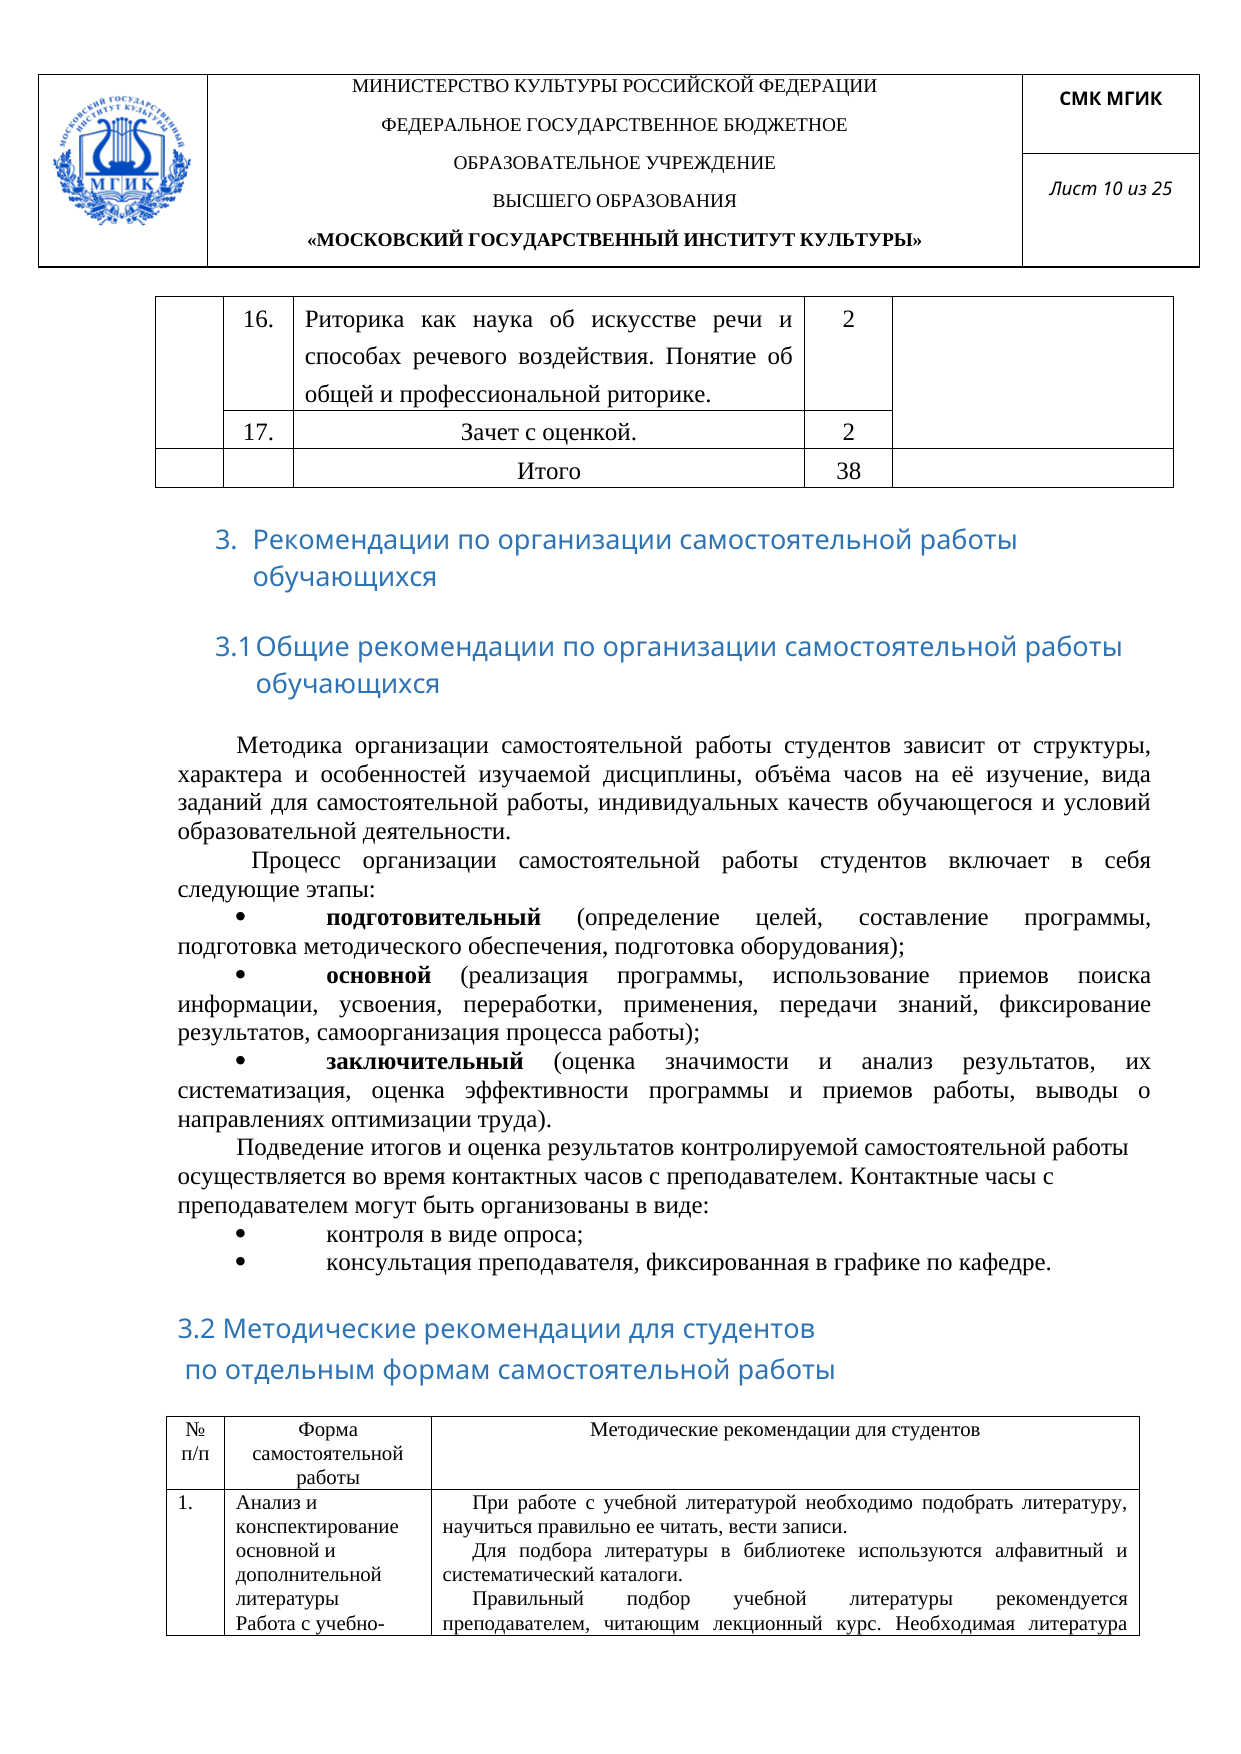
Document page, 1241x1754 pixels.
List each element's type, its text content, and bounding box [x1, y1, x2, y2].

table_cell 38 [805, 449, 892, 487]
subtitle по отдельным формам самостоятельной работы [177, 1350, 1152, 1387]
table_header Форма самостоятельной работы [225, 1417, 431, 1489]
table_cell [224, 449, 293, 487]
table_header № п/п [167, 1417, 224, 1489]
picture [48, 83, 196, 250]
subtitle Общие рекомендации по организации самостоятельной работы обучающихся [215, 627, 1152, 701]
table_cell 2 [805, 297, 892, 410]
list консультация преподавателя, фиксированная в графике по кафедре. [177, 1247, 1152, 1276]
text Подведение итогов и оценка результатов контролируемой самостоятельной работы осуществляется во время контактных часов с преподавателем. Контактные часы с преподавателем могут быть организованы в виде: [177, 1132, 1152, 1219]
table_cell Анализ и конспектирование основной и дополнительной литературы Работа с учебно-методической и научной литературой [225, 1490, 431, 1634]
table_cell 17. [224, 411, 293, 448]
table_cell [893, 449, 1173, 487]
table_cell Зачет с оценкой. [294, 411, 804, 448]
list основной (реализация программы, использование приемов поиска информации, усвоения, переработки, применения, передачи знаний, фиксирование результатов, самоорганизация процесса работы); [177, 960, 1152, 1046]
table_cell 16. [224, 297, 293, 410]
text Методика организации самостоятельной работы студентов зависит от структуры, характера и особенностей изучаемой дисциплины, объёма часов на её изучение, вида заданий для самостоятельной работы, индивидуальных качеств обучающегося и условий образовательной деятельности. [177, 730, 1152, 845]
list контроля в виде опроса; [177, 1219, 1152, 1247]
subtitle 3.2 Методические рекомендации для студентов [177, 1309, 1152, 1346]
text Процесс организации самостоятельной работы студентов включает в себя следующие этапы: [177, 845, 1152, 902]
table_cell 1. [167, 1490, 224, 1634]
table_header Методические рекомендации для студентов [432, 1417, 1139, 1489]
table_cell Риторика как наука об искусстве речи и способах речевого воздействия. Понятие об общей и профессиональной риторике. [294, 297, 804, 410]
table_cell 2 [805, 411, 892, 448]
subtitle Рекомендации по организации самостоятельной работы обучающихся [215, 521, 1152, 594]
table_cell [156, 449, 223, 487]
list подготовительный (определение целей, составление программы, подготовка методического обеспечения, подготовка оборудования); [177, 902, 1152, 960]
list заключительный (оценка значимости и анализ результатов, их систематизация, оценка эффективности программы и приемов работы, выводы о направлениях оптимизации труда). [177, 1046, 1152, 1132]
table_cell Итого [294, 449, 804, 487]
